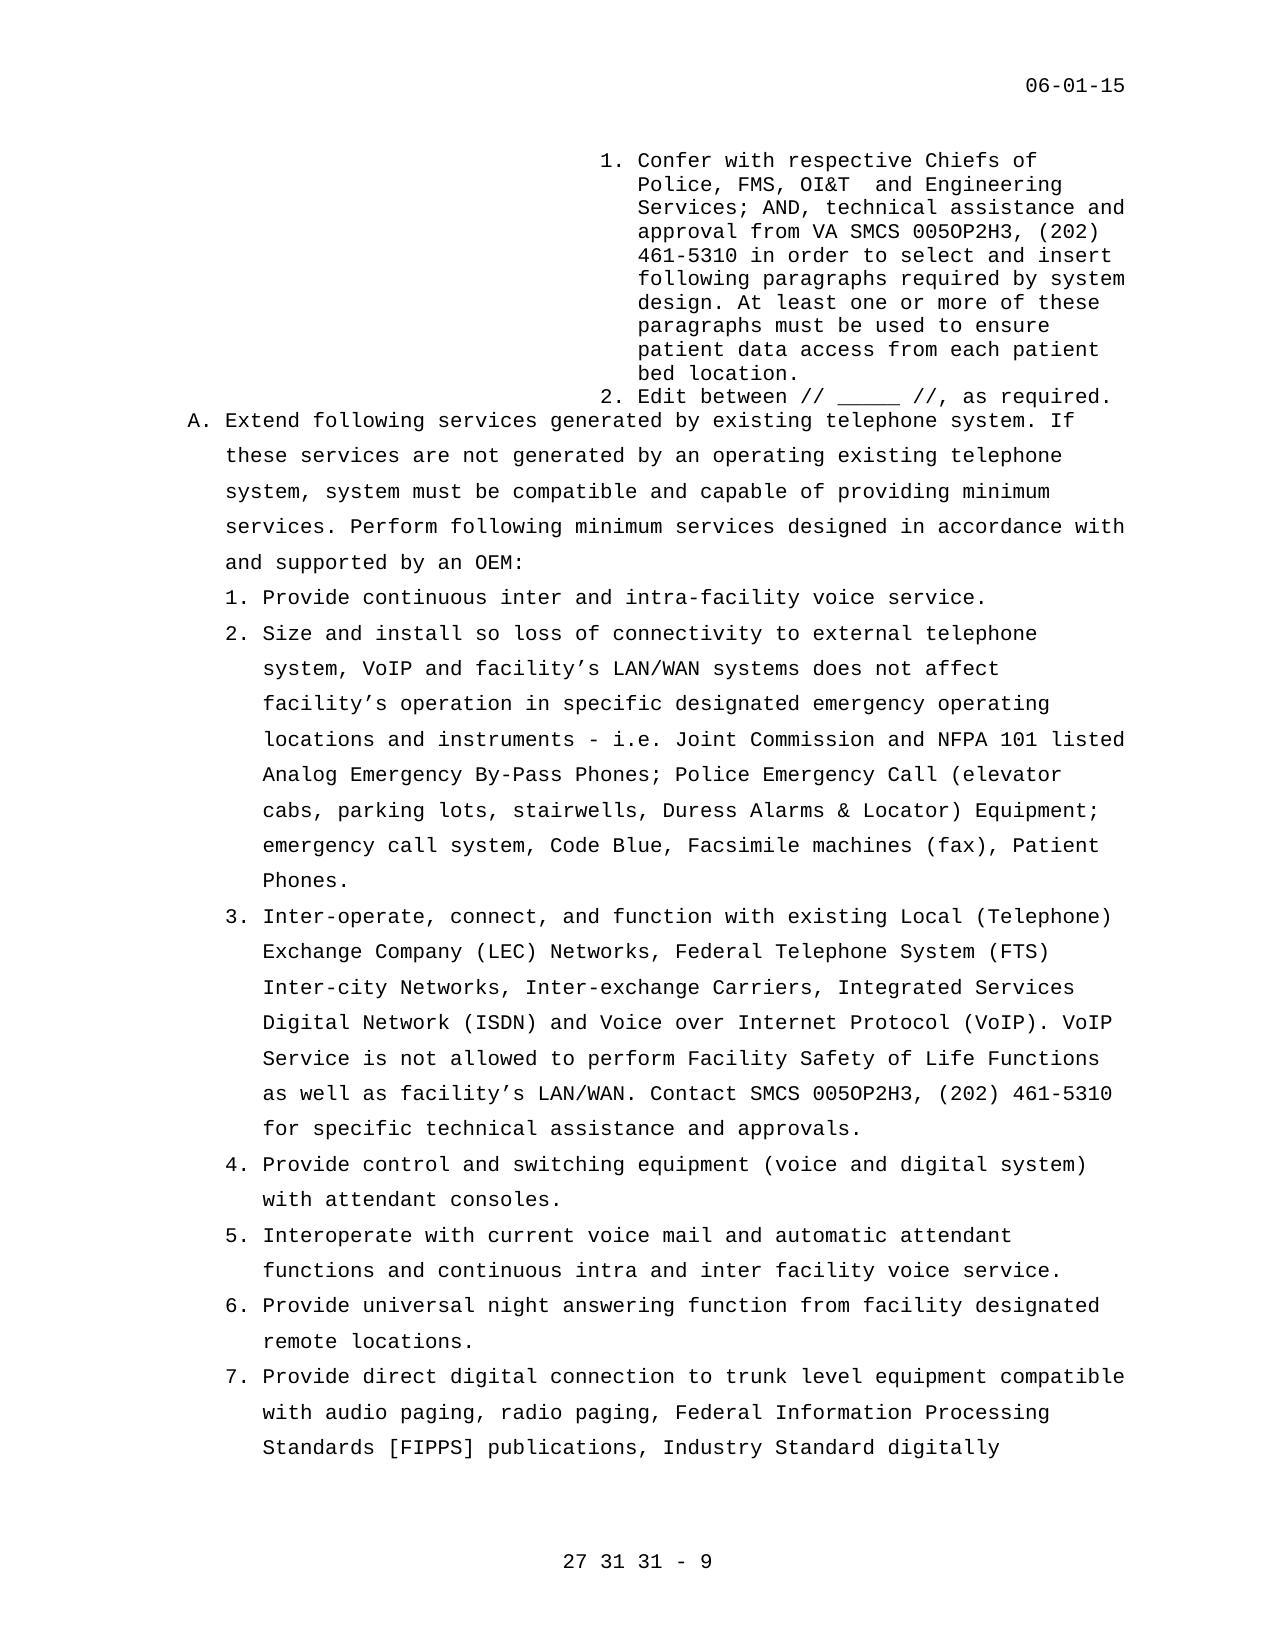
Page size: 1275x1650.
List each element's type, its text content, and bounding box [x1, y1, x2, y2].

text Provide universal night answering function from facility designated remote locations. [225, 1296, 1125, 1354]
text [225, 1366, 1125, 1461]
text 2. Edit between // _____ //, as required. [600, 386, 1125, 410]
text Extend following services generated by existing telephone system. If these services are not generated by an operating existing telephone system, system must be compatible and capable of providing minimum services. Perform following minimum services designed in accordance with and supported by an OEM: [187, 410, 1125, 575]
text Size and install so loss of connectivity to external telephone system, VoIP and facility’s LAN/WAN systems does not affect facility’s operation in specific designated emergency operating locations and instruments - i.e. Joint Commission and NFPA 101 listed Analog Emergency By-Pass Phones; Police Emergency Call (elevator cabs, parking lots, stairwells, Duress Alarms & Locator) Equipment; emergency call system, Code Blue, Facsimile machines (fax), Patient Phones. [225, 623, 1125, 894]
text Provide control and switching equipment (voice and digital system) with attendant consoles. [225, 1154, 1125, 1213]
text Inter-operate, connect, and function with existing Local (Telephone) Exchange Company (LEC) Networks, Federal Telephone System (FTS) Inter-city Networks, Inter-exchange Carriers, Integrated Services Digital Network (ISDN) and Voice over Internet Protocol (VoIP). VoIP Service is not allowed to perform Facility Safety of Life Functions as well as facility’s LAN/WAN. Contact SMCS 005OP2H3, (202) 461-5310 for specific technical assistance and approvals. [225, 906, 1125, 1142]
text 1. Confer with respective Chiefs of Police, FMS, OI&T and Engineering Services; AND, technical assistance and approval from VA SMCS 005OP2H3, (202) 461-5310 in order to select and insert following paragraphs required by system design. At least one or more of these paragraphs must be used to ensure patient data access from each patient bed location. [600, 150, 1125, 386]
text Provide continuous inter and intra-facility voice service. [225, 587, 1125, 611]
text Interoperate with current voice mail and automatic attendant functions and continuous intra and inter facility voice service. [225, 1225, 1125, 1284]
